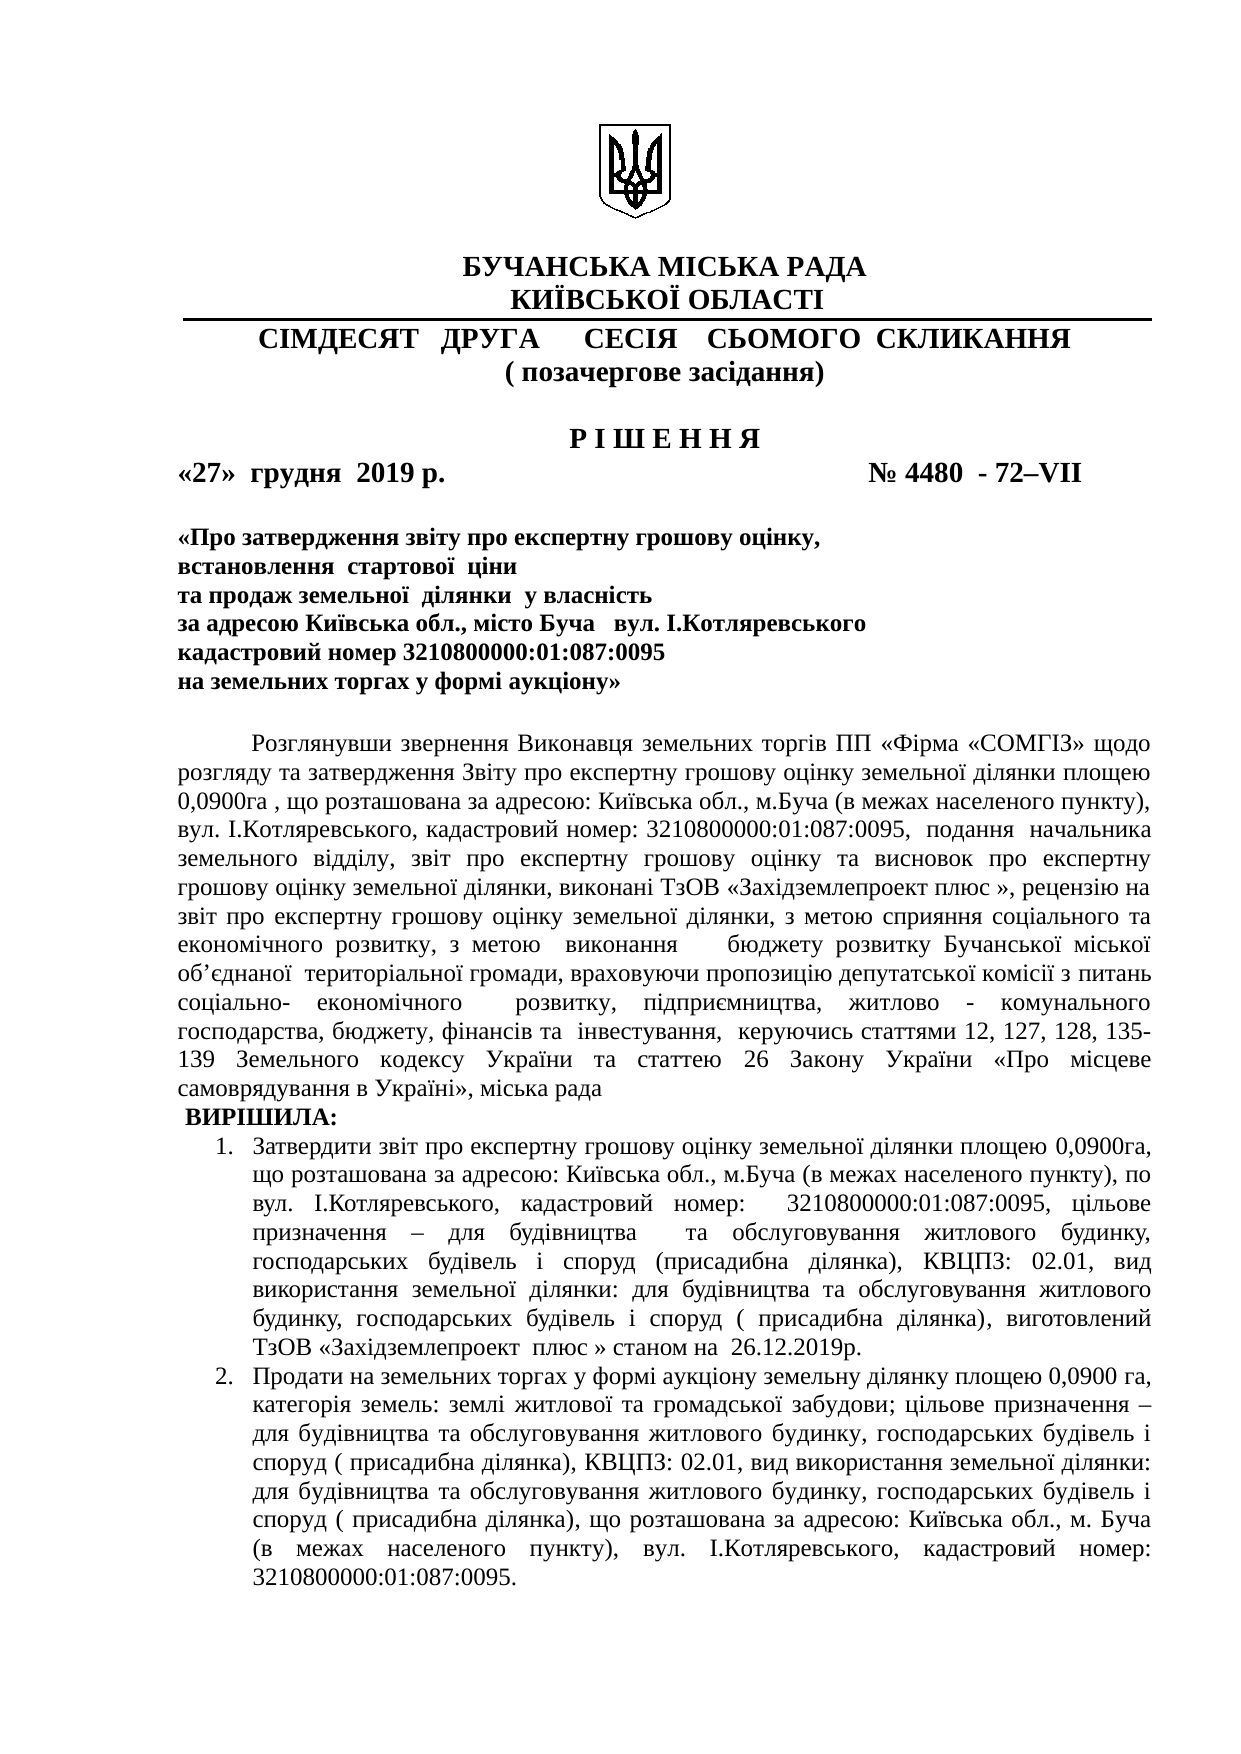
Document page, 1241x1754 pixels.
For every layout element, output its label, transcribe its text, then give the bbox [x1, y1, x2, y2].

text БУЧАНСЬКА МІСЬКА РАДА [177, 249, 1152, 282]
list Затвердити звіт про експертну грошову оцінку земельної ділянки площею 0,0900га, що розташована за адресою: Київська обл., м.Буча (в межах населеного пункту), по вул. І.Котляревського, кадастровий номер: 3210800000:01:087:0095, цільове призначення – для будівництва та обслуговування житлового будинку, господарських будівель і споруд (присадибна ділянка), КВЦПЗ: 02.01, вид використання земельної ділянки: для будівництва та обслуговування житлового будинку, господарських будівель і споруд ( присадибна ділянка), виготовлений ТзОВ «Західземлепроект плюс » станом на 26.12.2019р. [215, 1131, 1152, 1361]
list Продати на земельних торгах у формі аукціону земельну ділянку площею 0,0900 га, категорія земель: землі житлової та громадської забудови; цільове призначення – для будівництва та обслуговування житлового будинку, господарських будівель і споруд ( присадибна ділянка), КВЦПЗ: 02.01, вид використання земельної ділянки: для будівництва та обслуговування житлового будинку, господарських будівель і споруд ( присадибна ділянка), що розташована за адресою: Київська обл., м. Буча (в межах населеного пункту), вул. І.Котляревського, кадастровий номер: 3210800000:01:087:0095. [215, 1361, 1152, 1591]
text ( позачергове засідання) [177, 354, 1152, 388]
text Р І Ш Е Н Н Я [177, 422, 1152, 455]
text на земельних торгах у формі аукціону» [177, 666, 1152, 695]
text «Про затвердження звіту про експертну грошову оцінку, [177, 522, 1152, 551]
text кадастровий номер 3210800000:01:087:0095 [177, 637, 1152, 666]
text «27» грудня 2019 р. № 4480 - 72–VІІ [177, 455, 1152, 489]
text КИЇВСЬКОЇ ОБЛАСТІ [183, 282, 1152, 318]
text Розглянувши звернення Виконавця земельних торгів ПП «Фірма «СОМГІЗ» щодо розгляду та затвердження Звіту про експертну грошову оцінку земельної ділянки площею 0,0900га , що розташована за адресою: Київська обл., м.Буча (в межах населеного пункту), вул. І.Котляревського, кадастровий номер: 3210800000:01:087:0095, подання начальника земельного відділу, звіт про експертну грошову оцінку та висновок про експертну грошову оцінку земельної ділянки, виконані ТзОВ «Західземлепроект плюс », рецензію на звіт про експертну грошову оцінку земельної ділянки, з метою сприяння соціального та економічного розвитку, з метою виконання бюджету розвитку Бучанської міської об’єднаної територіальної громади, враховуючи пропозицію депутатської комісії з питань соціально- економічного розвитку, підприємництва, житлово - комунального господарства, бюджету, фінансів та інвестування, керуючись статтями 12, 127, 128, 135-139 Земельного кодексу України та статтею 26 Закону України «Про місцеве самоврядування в Україні», міська рада [177, 728, 1152, 1102]
text та продаж земельної ділянки у власність [177, 580, 1152, 608]
text ВИРІШИЛА: [185, 1102, 1152, 1131]
text за адресою Київська обл., місто Буча вул. І.Котляревського [177, 608, 1152, 637]
text СІМДЕСЯТ ДРУГА СЕСІЯ СЬОМОГО СКЛИКАННЯ [177, 321, 1152, 354]
text встановлення стартової ціни [177, 551, 1152, 580]
